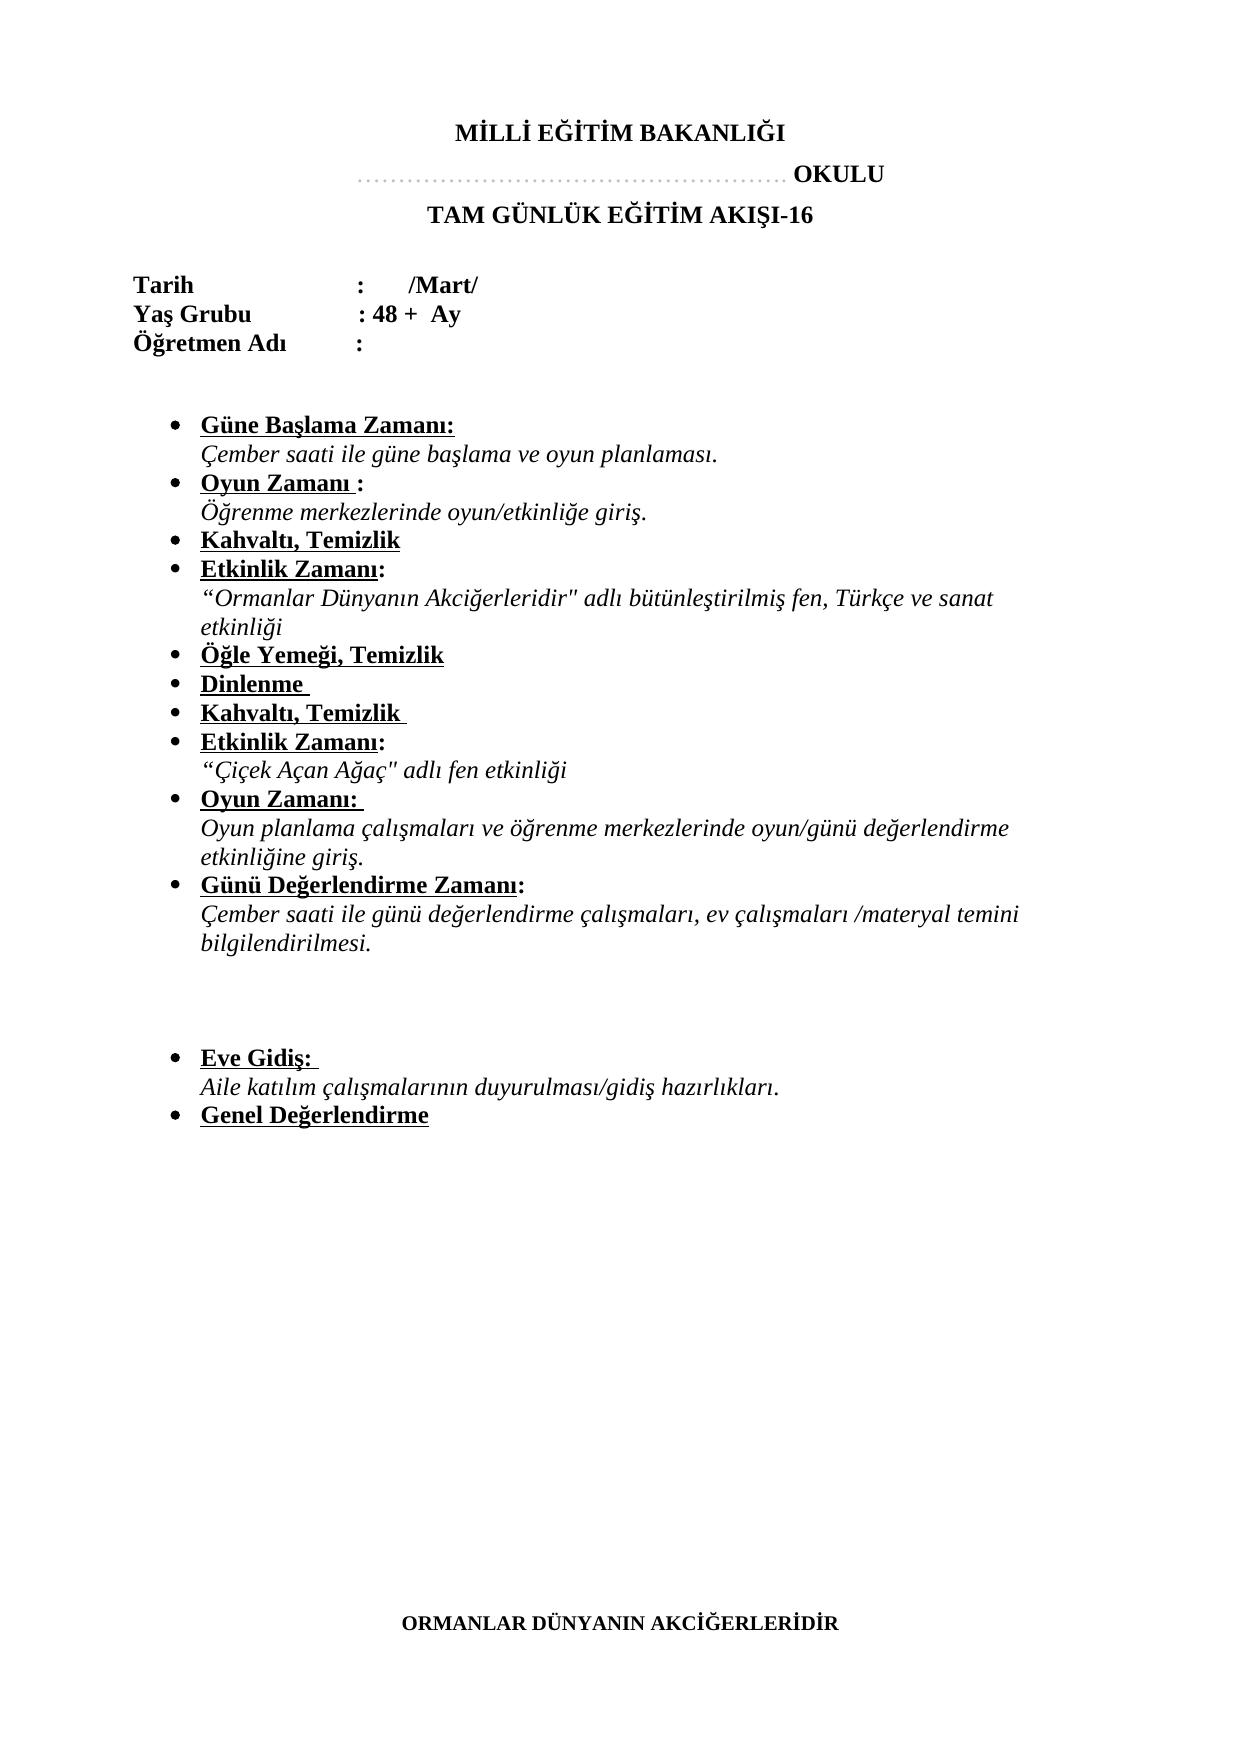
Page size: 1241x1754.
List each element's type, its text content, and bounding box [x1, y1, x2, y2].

list Öğle Yemeği, Temizlik [171, 641, 1070, 669]
list Oyun Zamanı: [171, 784, 1070, 813]
text Öğretmen Adı : [133, 328, 1092, 357]
list Oyun planlama çalışmaları ve öğrenme merkezlerinde oyun/günü değerlendirme etkinliğine giriş. [200, 813, 1070, 871]
text ……………………………………………. OKULU [148, 159, 1092, 188]
list Günü Değerlendirme Zamanı: [171, 871, 1070, 899]
list Aile katılım çalışmalarının duyurulması/gidiş hazırlıkları. [200, 1072, 1070, 1101]
text MİLLİ EĞİTİM BAKANLIĞI [148, 118, 1092, 147]
list “Ormanlar Dünyanın Akciğerleridir" adlı bütünleştirilmiş fen, Türkçe ve sanat etkinliği [200, 583, 1070, 641]
list Dinlenme [171, 669, 1070, 698]
text TAM GÜNLÜK EĞİTİM AKIŞI-16 [148, 201, 1092, 229]
list Çember saati ile günü değerlendirme çalışmaları, ev çalışmaları /materyal temini bilgilendirilmesi. [200, 899, 1070, 957]
list Etkinlik Zamanı: [171, 727, 1070, 756]
list Genel Değerlendirme [171, 1101, 1070, 1129]
list Öğrenme merkezlerinde oyun/etkinliğe giriş. [200, 497, 1070, 526]
text Yaş Grubu : 48 + Ay [133, 299, 1092, 328]
list Etkinlik Zamanı: [171, 554, 1070, 583]
list Kahvaltı, Temizlik [171, 698, 1070, 727]
list Çember saati ile güne başlama ve oyun planlaması. [200, 439, 1070, 468]
list “Çiçek Açan Ağaç" adlı fen etkinliği [200, 756, 1070, 784]
list Oyun Zamanı : [171, 468, 1070, 497]
text Tarih : /Mart/ [133, 271, 1092, 299]
list Eve Gidiş: [171, 1043, 1070, 1072]
text ORMANLAR DÜNYANIN AKCİĞERLERİDİR [148, 1611, 1092, 1635]
list Güne Başlama Zamanı: [171, 411, 1070, 439]
list Kahvaltı, Temizlik [171, 526, 1070, 554]
